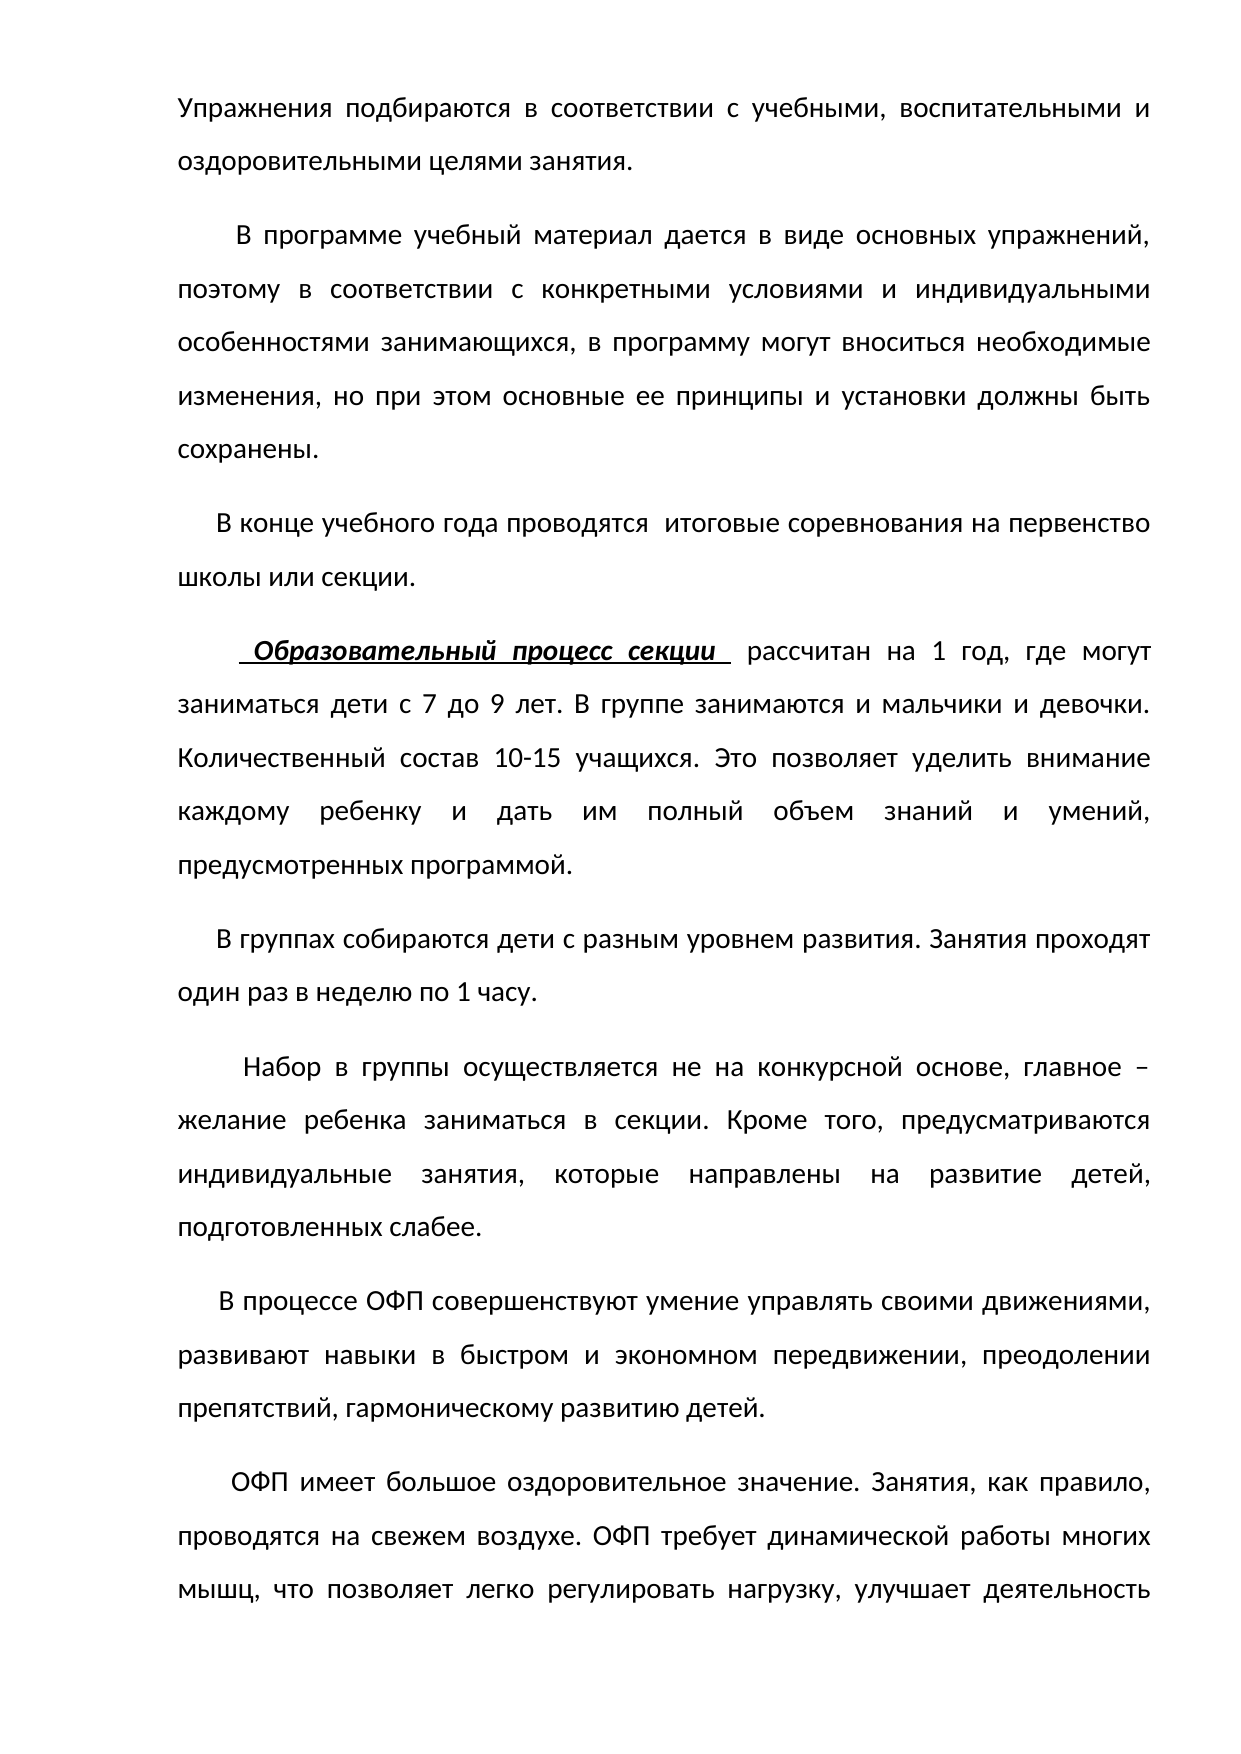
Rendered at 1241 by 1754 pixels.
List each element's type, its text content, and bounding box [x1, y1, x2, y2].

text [177, 1463, 1152, 1606]
text В группах собираются дети с разным уровнем развития. Занятия проходят один раз в неделю по 1 часу. [177, 920, 1152, 1009]
text Набор в группы осуществляется не на конкурсной основе, главное – желание ребенка заниматься в секции. Кроме того, предусматриваются индивидуальные занятия, которые направлены на развитие детей, подготовленных слабее. [177, 1048, 1152, 1244]
text В процессе ОФП совершенствуют умение управлять своими движениями, развивают навыки в быстром и экономном передвижении, преодолении препятствий, гармоническому развитию детей. [177, 1282, 1152, 1425]
text В конце учебного года проводятся итоговые соревнования на первенство школы или секции. [177, 504, 1152, 593]
text В программе учебный материал дается в виде основных упражнений, поэтому в соответствии с конкретными условиями и индивидуальными особенностями занимающихся, в программу могут вноситься необходимые изменения, но при этом основные ее принципы и установки должны быть сохранены. [177, 216, 1152, 466]
text Образовательный процесс секции рассчитан на 1 год, где могут заниматься дети с 7 до 9 лет. В группе занимаются и мальчики и девочки. Количественный состав 10-15 учащихся. Это позволяет уделить внимание каждому ребенку и дать им полный объем знаний и умений, предусмотренных программой. [177, 632, 1152, 881]
text Упражнения подбираются в соответствии с учебными, воспитательными и оздоровительными целями занятия. [177, 89, 1152, 178]
